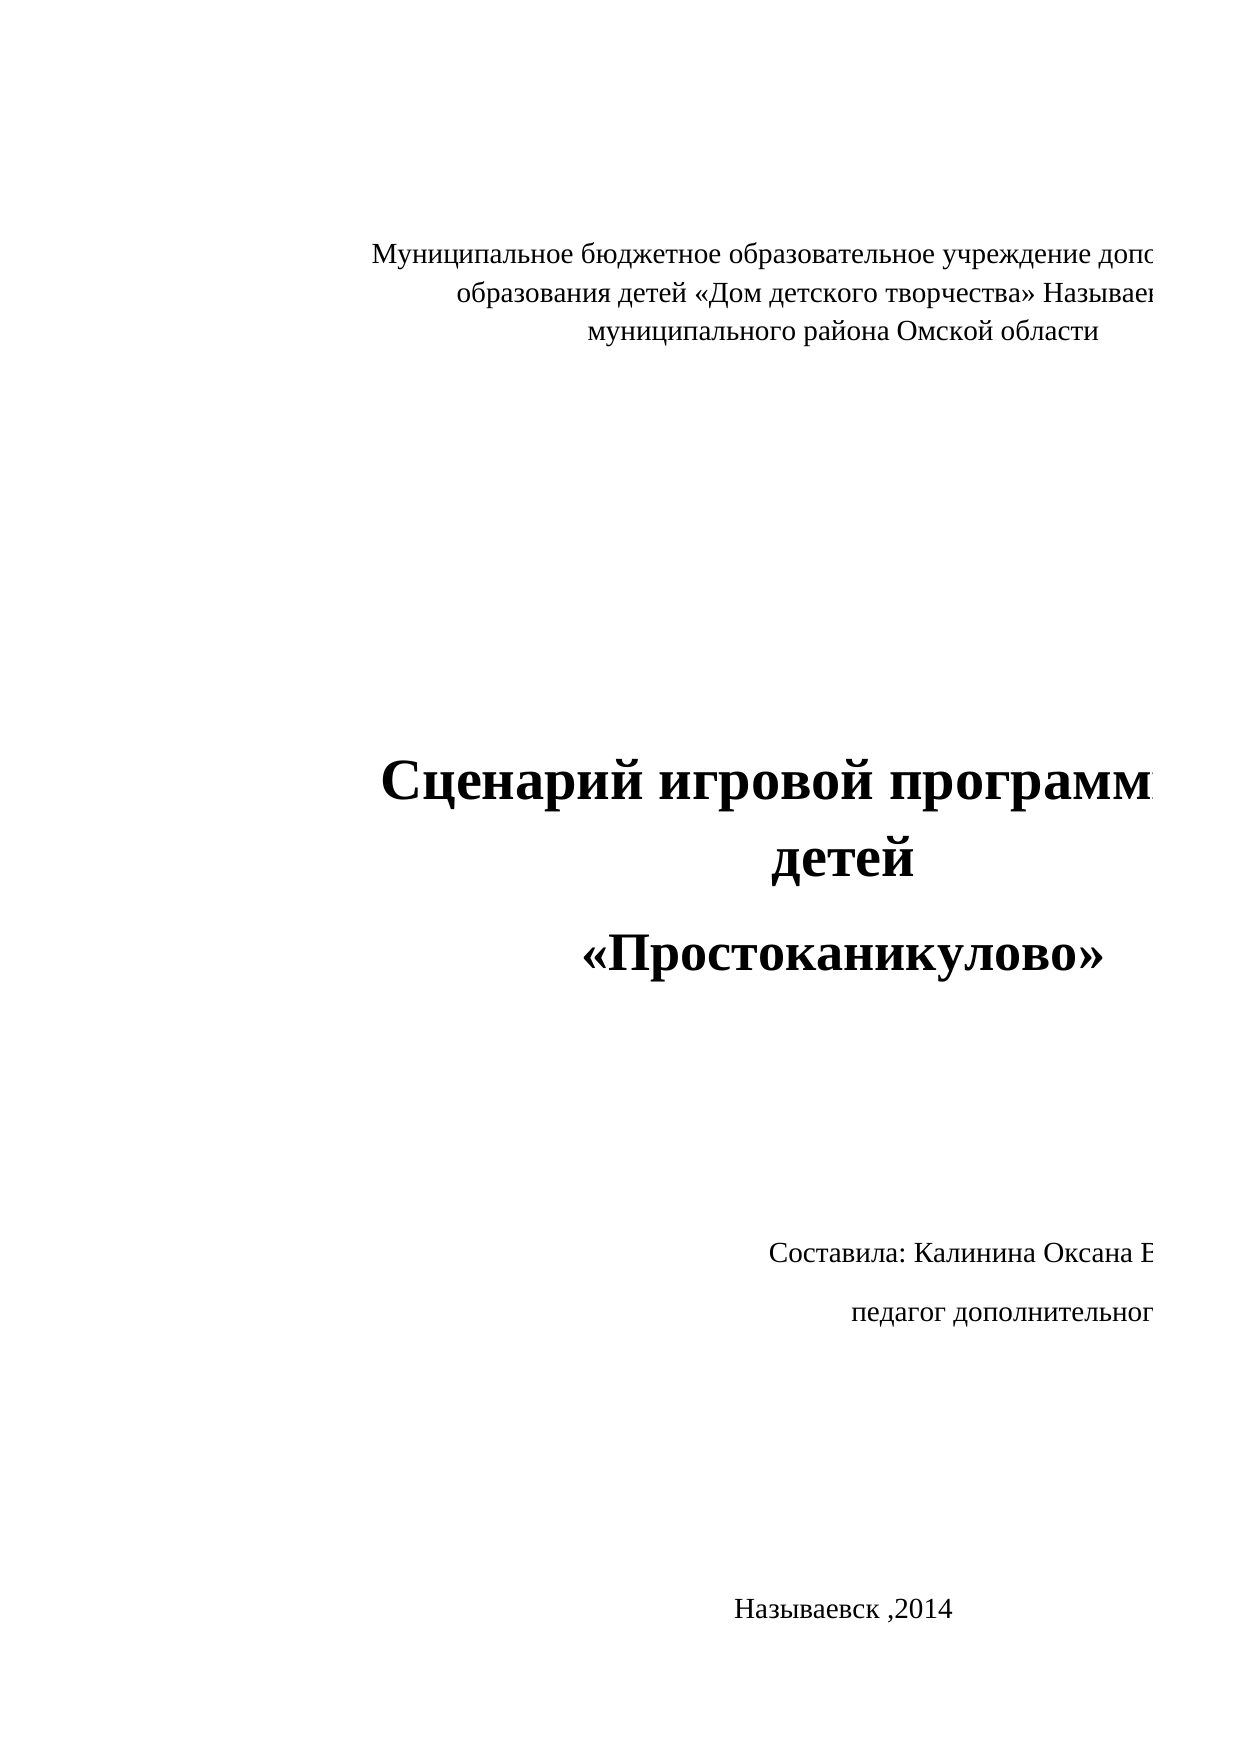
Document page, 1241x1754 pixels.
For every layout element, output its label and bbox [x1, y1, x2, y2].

text [177, 118, 1152, 1632]
